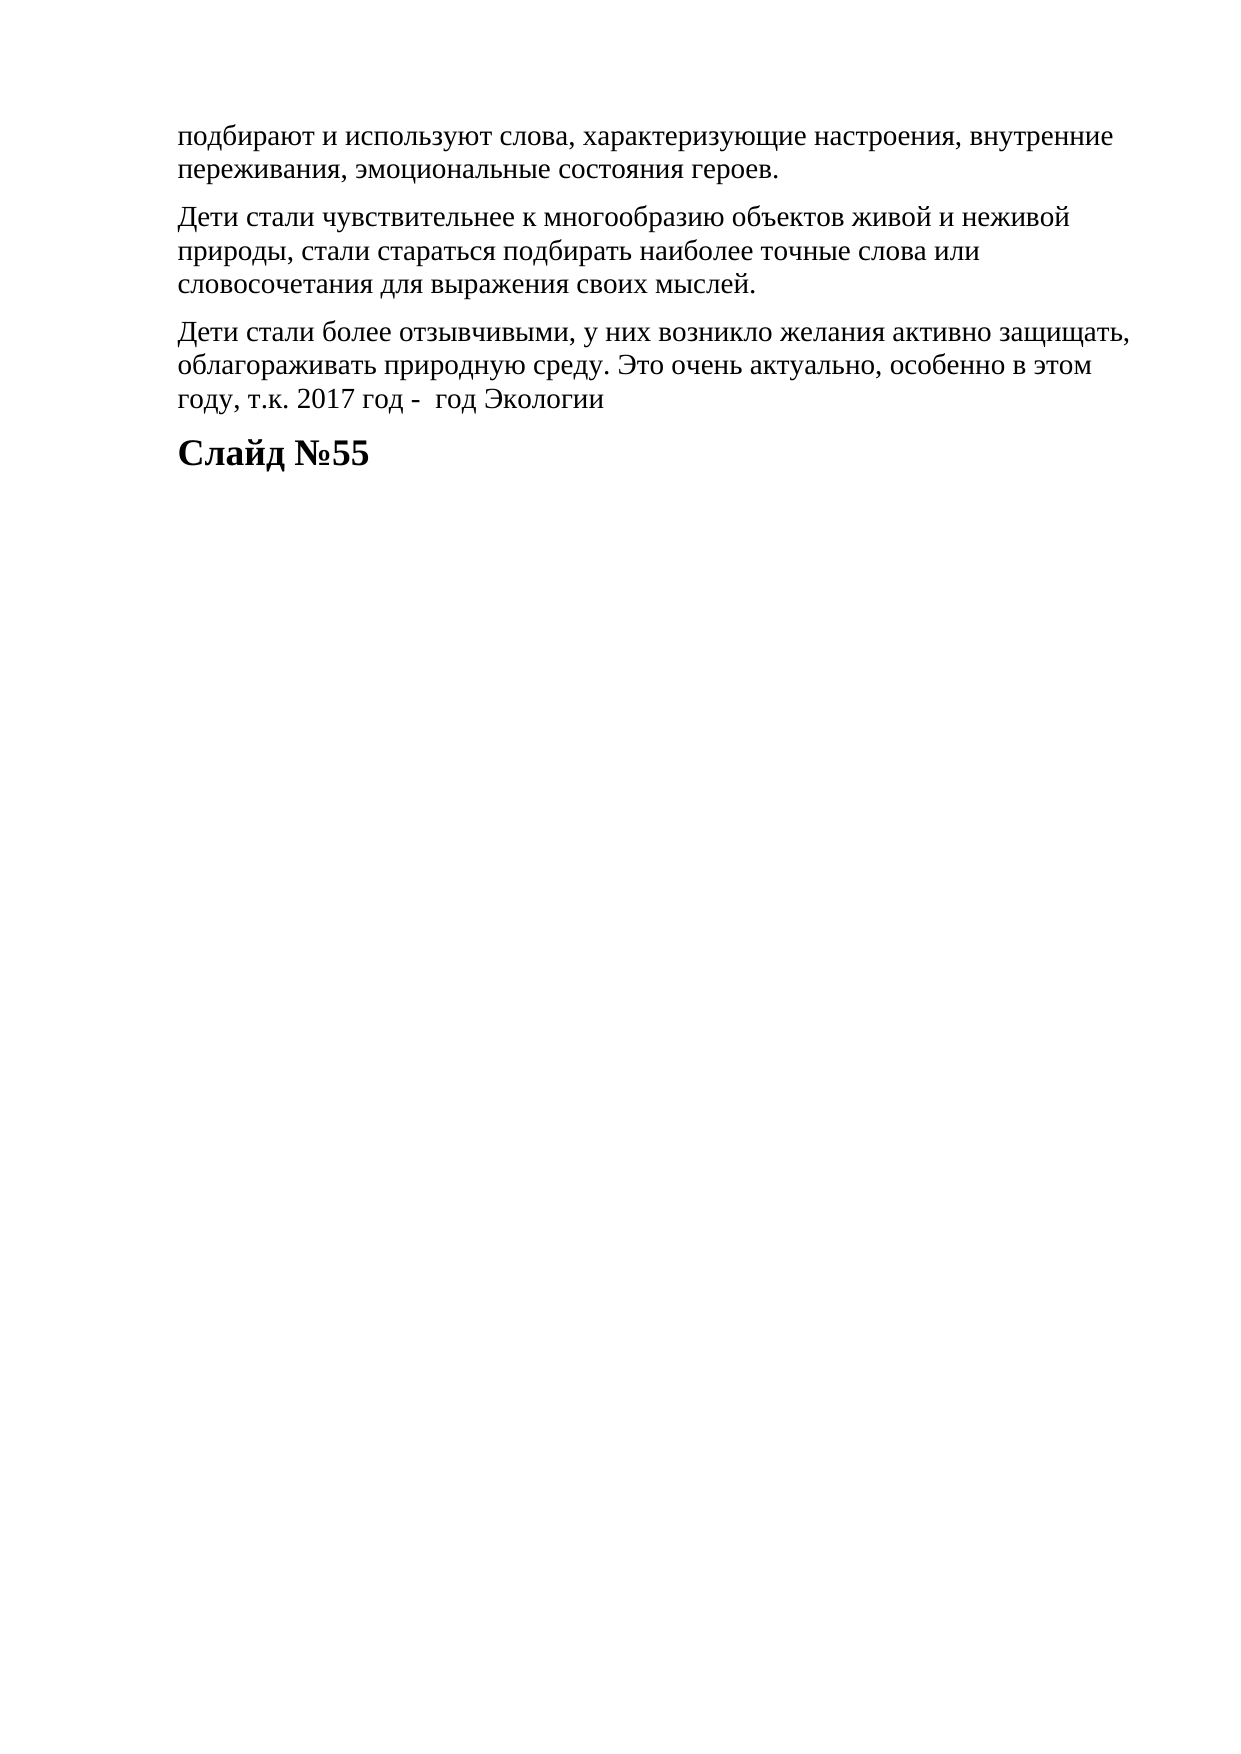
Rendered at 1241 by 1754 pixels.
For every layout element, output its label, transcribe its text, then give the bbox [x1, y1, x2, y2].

text Дети стали чувствительнее к многообразию объектов живой и неживой природы, стали стараться подбирать наиболее точные слова или словосочетания для выражения своих мыслей. [177, 199, 1152, 300]
text Слайд №55 [177, 430, 1152, 473]
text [177, 118, 1152, 185]
text Дети стали более отзывчивыми, у них возникло желания активно защищать, облагораживать природную среду. Это очень актуально, особенно в этом году, т.к. 2017 год - год Экологии [177, 314, 1152, 414]
